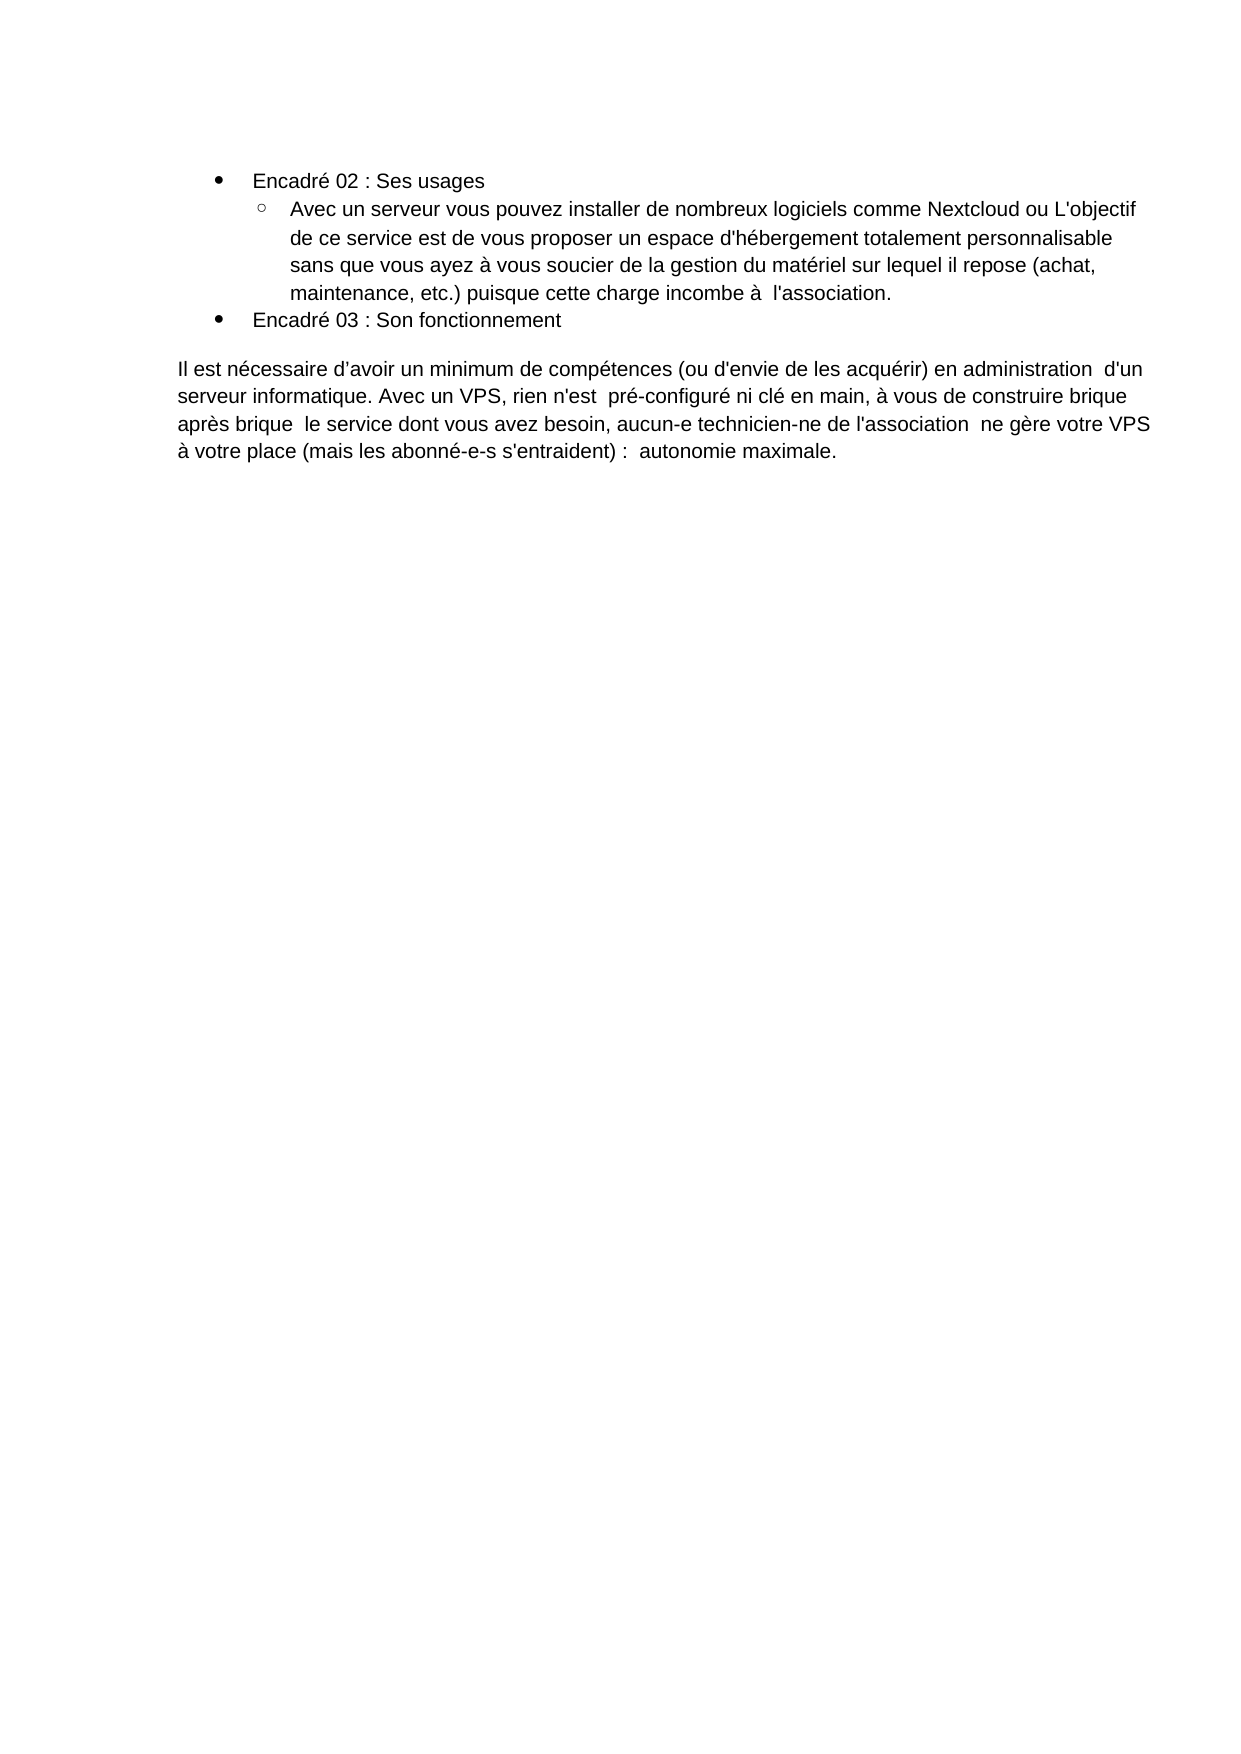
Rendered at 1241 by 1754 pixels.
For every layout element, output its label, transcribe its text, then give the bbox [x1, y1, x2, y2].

list Avec un serveur vous pouvez installer de nombreux logiciels comme Nextcloud ou L'objectif de ce service est de vous proposer un espace d'hébergement totalement personnalisable sans que vous ayez à vous soucier de la gestion du matériel sur lequel il repose (achat, maintenance, etc.) puisque cette charge incombe à l'association. [252, 218, 1152, 325]
list Encadré 03 : Son fonctionnement [215, 349, 1152, 374]
list Encadré 02 : Ses usages [215, 169, 1152, 194]
text Il est nécessaire d’avoir un minimum de compétences (ou d'envie de les acquérir) en administration d'un serveur informatique. Avec un VPS, rien n'est pré-configuré ni clé en main, à vous de construire brique après brique le service dont vous avez besoin, aucun-e technicien-ne de l'association ne gère votre VPS à votre place (mais les abonné-e-s s'entraident) : autonomie maximale. [177, 398, 1152, 505]
